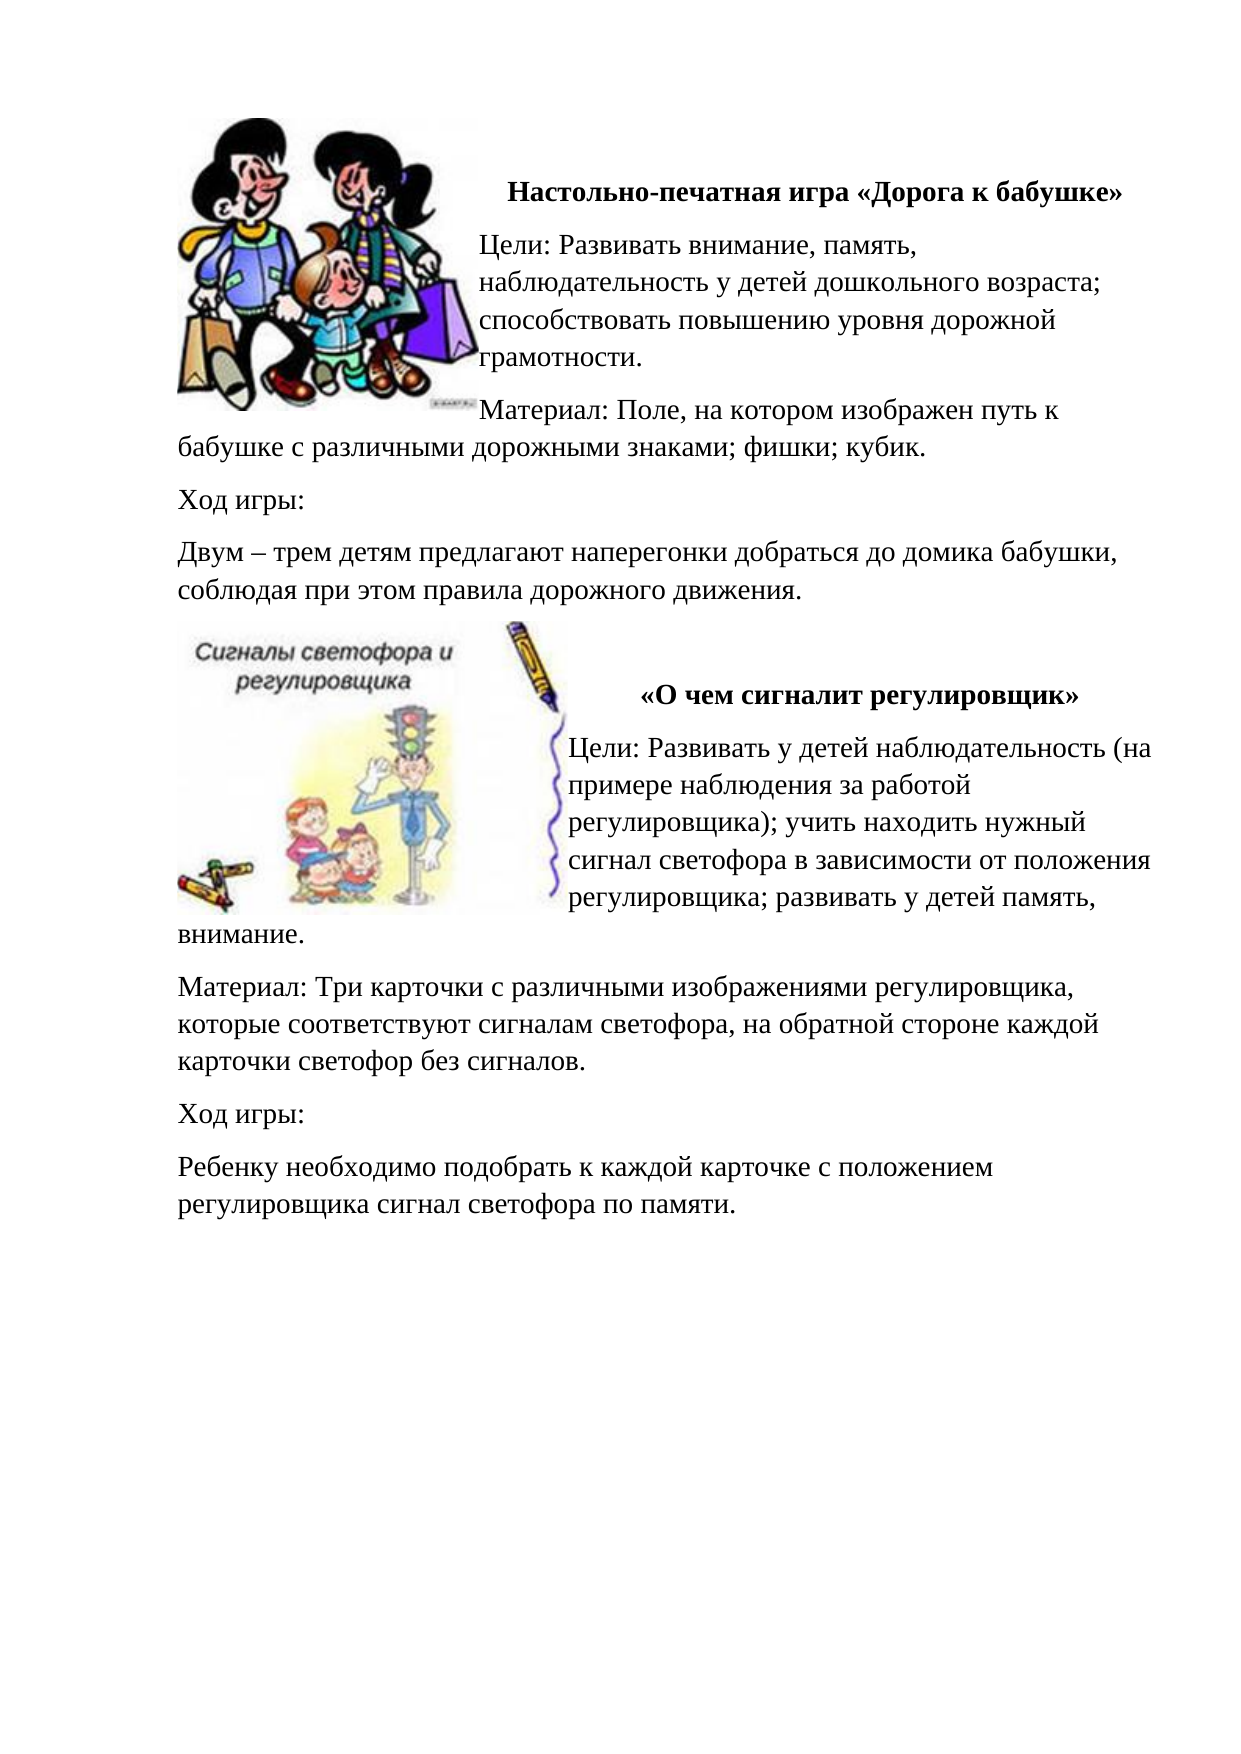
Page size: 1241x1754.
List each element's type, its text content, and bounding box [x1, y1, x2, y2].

text Настольно-печатная игра «Дорога к бабушке» [479, 171, 1152, 208]
text Ребенку необходимо подобрать к каждой карточке с положением регулировщика сигнал светофора по памяти. [177, 1145, 1152, 1220]
text Материал: Три карточки с различными изображениями регулировщика, которые соответствуют сигналам светофора, на обратной стороне каждой карточки светофор без сигналов. [177, 965, 1152, 1077]
text «О чем сигналит регулировщик» [568, 674, 1152, 711]
text Цели: Развивать у детей наблюдательность (на примере наблюдения за работой регулировщика); учить находить нужный сигнал светофора в зависимости от положения регулировщика; развивать у детей память, внимание. [177, 727, 1152, 950]
text Материал: Поле, на котором изображен путь к бабушке с различными дорожными знаками; фишки; кубик. [177, 388, 1152, 462]
text Двум – трем детям предлагают наперегонки добраться до домика бабушки, соблюдая при этом правила дорожного движения. [177, 531, 1152, 605]
text Цели: Развивать внимание, память, наблюдательность у детей дошкольного возраста; способствовать повышению уровня дорожной грамотности. [479, 224, 1152, 372]
picture [177, 621, 568, 915]
text Ход игры: [177, 1092, 1152, 1130]
text Ход игры: [177, 478, 1152, 515]
picture [177, 118, 479, 411]
